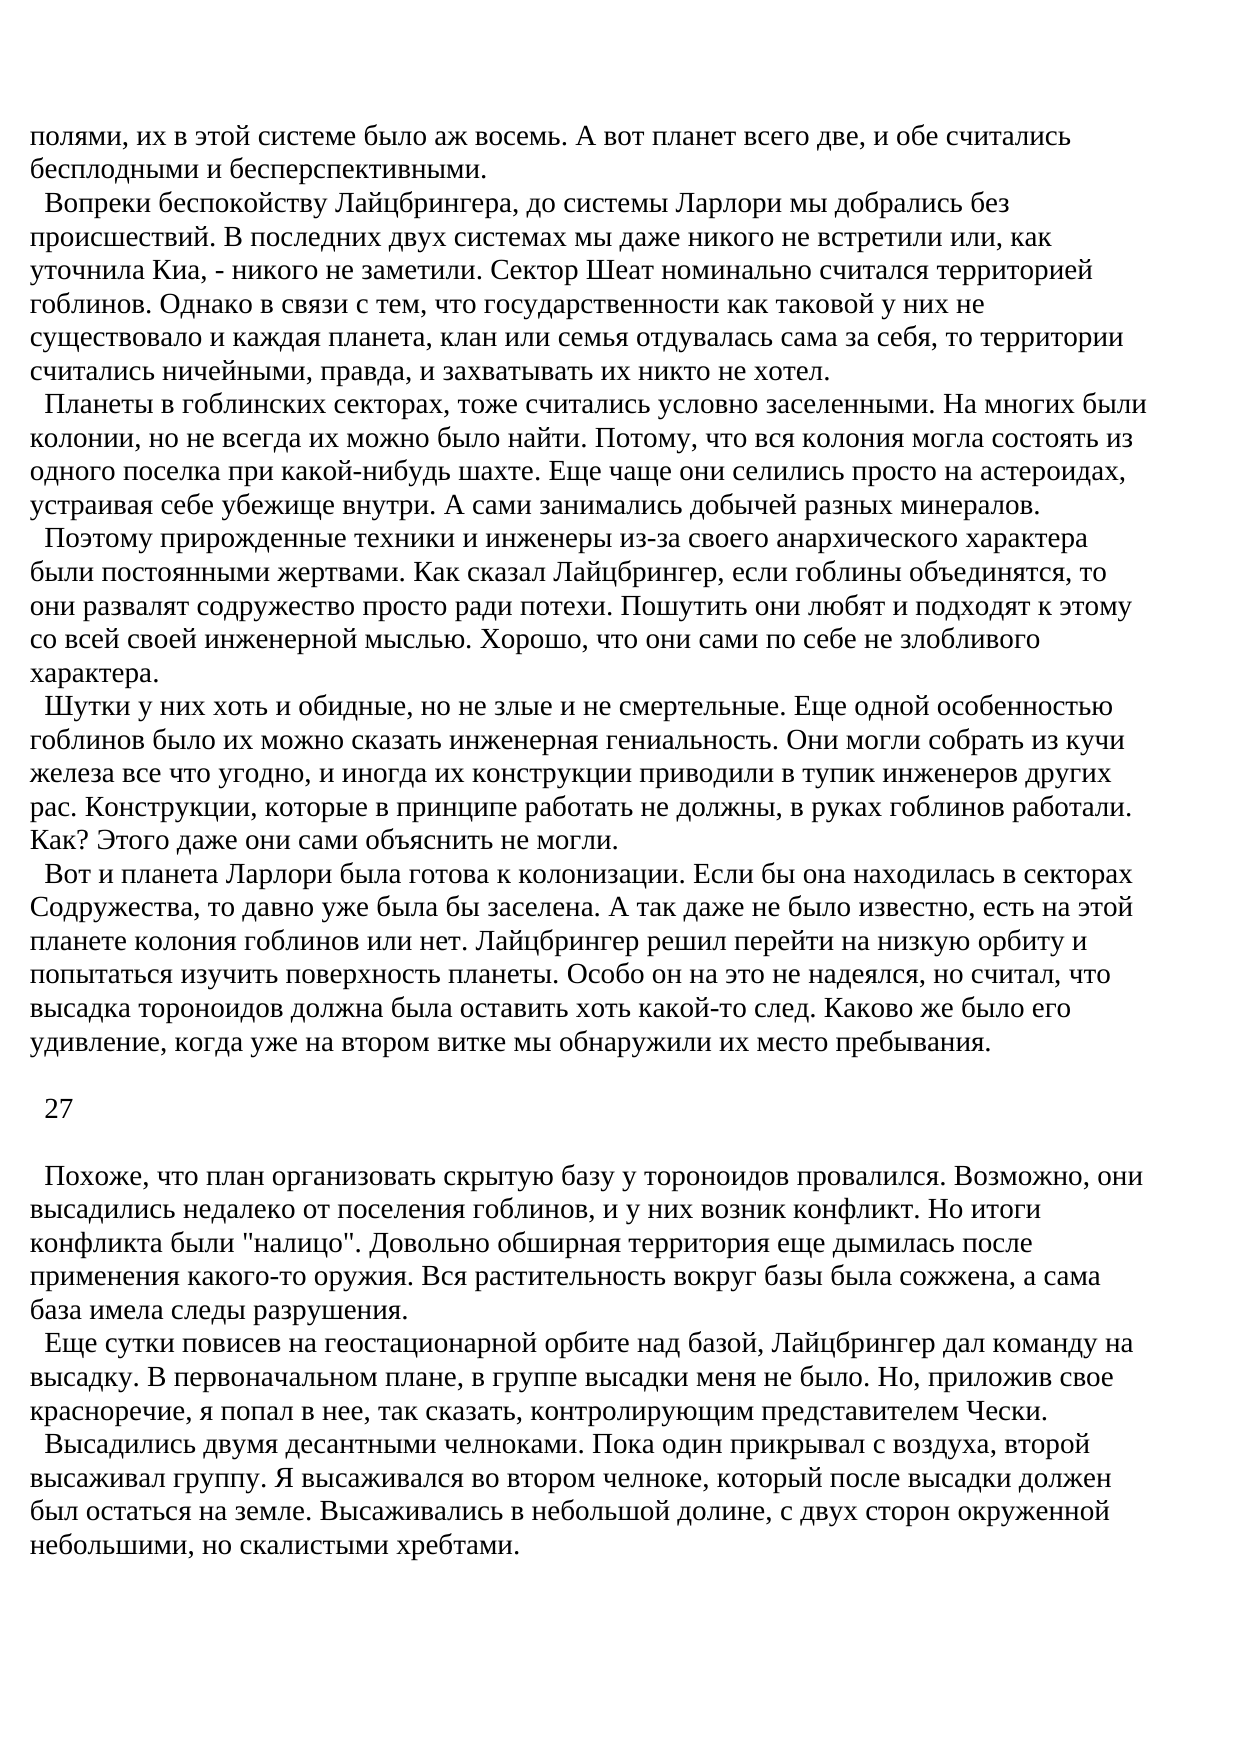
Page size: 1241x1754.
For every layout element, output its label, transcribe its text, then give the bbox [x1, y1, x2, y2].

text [29, 118, 1152, 185]
text 27 [29, 1091, 1152, 1124]
text Поэтому прирожденные техники и инженеры из-за своего анархического характера были постоянными жертвами. Как сказал Лайцбрингер, если гоблины объединятся, то они развалят содружество просто ради потехи. Пошутить они любят и подходят к этому со всей своей инженерной мыслью. Хорошо, что они сами по себе не злобливого характера. [29, 521, 1152, 688]
text Вот и планета Ларлори была готова к колонизации. Если бы она находилась в секторах Содружества, то давно уже была бы заселена. А так даже не было известно, есть на этой планете колония гоблинов или нет. Лайцбрингер решил перейти на низкую орбиту и попытаться изучить поверхность планеты. Особо он на это не надеялся, но считал, что высадка тороноидов должна была оставить хоть какой-то след. Каково же было его удивление, когда уже на втором витке мы обнаружили их место пребывания. [29, 856, 1152, 1057]
text Еще сутки повисев на геостационарной орбите над базой, Лайцбрингер дал команду на высадку. В первоначальном плане, в группе высадки меня не было. Но, приложив свое красноречие, я попал в нее, так сказать, контролирующим представителем Чески. [29, 1326, 1152, 1426]
text Шутки у них хоть и обидные, но не злые и не смертельные. Еще одной особенностью гоблинов было их можно сказать инженерная гениальность. Они могли собрать из кучи железа все что угодно, и иногда их конструкции приводили в тупик инженеров других рас. Конструкции, которые в принципе работать не должны, в руках гоблинов работали. Как? Этого даже они сами объяснить не могли. [29, 688, 1152, 856]
text Похоже, что план организовать скрытую базу у тороноидов провалился. Возможно, они высадились недалеко от поселения гоблинов, и у них возник конфликт. Но итоги конфликта были "налицо". Довольно обширная территория еще дымилась после применения какого-то оружия. Вся растительность вокруг базы была сожжена, а сама база имела следы разрушения. [29, 1158, 1152, 1326]
text Планеты в гоблинских секторах, тоже считались условно заселенными. На многих были колонии, но не всегда их можно было найти. Потому, что вся колония могла состоять из одного поселка при какой-нибудь шахте. Еще чаще они селились просто на астероидах, устраивая себе убежище внутри. А сами занимались добычей разных минералов. [29, 386, 1152, 521]
text Вопреки беспокойству Лайцбрингера, до системы Ларлори мы добрались без происшествий. В последних двух системах мы даже никого не встретили или, как уточнила Киа, - никого не заметили. Сектор Шеат номинально считался территорией гоблинов. Однако в связи с тем, что государственности как таковой у них не существовало и каждая планета, клан или семья отдувалась сама за себя, то территории считались ничейными, правда, и захватывать их никто не хотел. [29, 185, 1152, 386]
text Высадились двумя десантными челноками. Пока один прикрывал с воздуха, второй высаживал группу. Я высаживался во втором челноке, который после высадки должен был остаться на земле. Высаживались в небольшой долине, с двух сторон окруженной небольшими, но скалистыми хребтами. [29, 1426, 1152, 1560]
